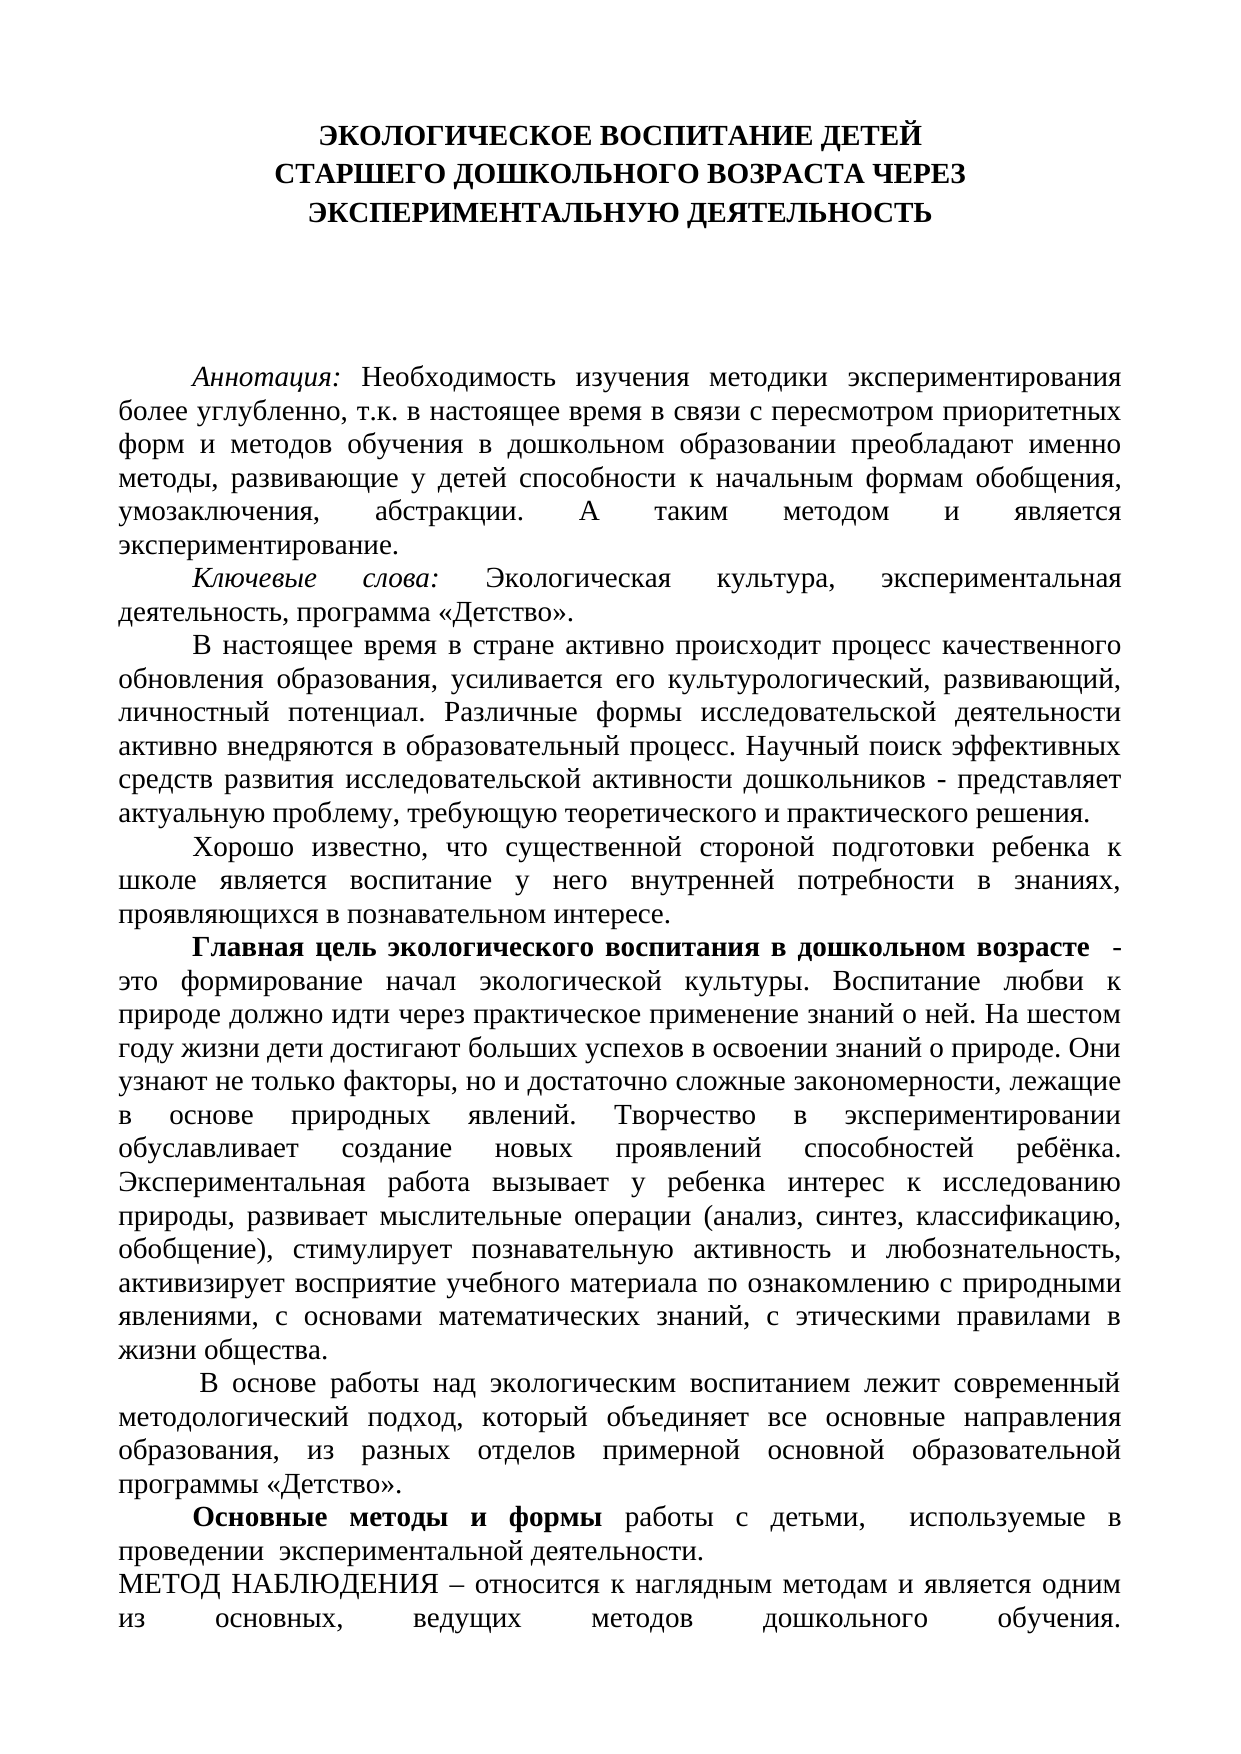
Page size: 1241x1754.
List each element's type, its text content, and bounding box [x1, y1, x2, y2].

text СТАРШЕГО ДОШКОЛЬНОГО ВОЗРАСТА ЧЕРЕЗ ЭКСПЕРИМЕНТАЛЬНУЮ ДЕЯТЕЛЬНОСТЬ [118, 157, 1122, 229]
text В основе работы над экологическим воспитанием лежит современный методологический подход, который объединяет все основные направления образования, из разных отделов примерной основной образовательной программы «Детство». [118, 1365, 1122, 1499]
text Хорошо известно, что существенной стороной подготовки ребенка к школе является воспитание у него внутренней потребности в знаниях, проявляющихся в познавательном интересе. [118, 829, 1122, 929]
text В настоящее время в стране активно происходит процесс качественного обновления образования, усиливается его культурологический, развивающий, личностный потенциал. Различные формы исследовательской деятельности активно внедряются в образовательный процесс. Научный поиск эффективных средств развития исследовательской активности дошкольников - представляет актуальную проблему, требующую теоретического и практического решения. [118, 627, 1122, 829]
text ЭКОЛОГИЧЕСКОЕ ВОСПИТАНИЕ ДЕТЕЙ [118, 118, 1122, 152]
text Главная цель экологического воспитания в дошкольном возрасте - это формирование начал экологической культуры. Воспитание любви к природе должно идти через практическое применение знаний о ней. На шестом году жизни дети достигают больших успехов в освоении знаний о природе. Они узнают не только факторы, но и достаточно сложные закономерности, лежащие в основе природных явлений. Творчество в экспериментировании обуславливает создание новых проявлений способностей ребёнка. Экспериментальная работа вызывает у ребенка интерес к исследованию природы, развивает мыслительные операции (анализ, синтез, классификацию, обобщение), стимулирует познавательную активность и любознательность, активизирует восприятие учебного материала по ознакомлению с природными явлениями, с основами математических знаний, с этическими правилами в жизни общества. [118, 929, 1122, 1365]
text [118, 1567, 1122, 1634]
text Ключевые слова: Экологическая культура, экспериментальная деятельность, программа «Детство». [118, 560, 1122, 627]
text Основные методы и формы работы с детьми, используемые в проведении экспериментальной деятельности. [118, 1499, 1122, 1567]
text Аннотация: Необходимость изучения методики экспериментирования более углубленно, т.к. в настоящее время в связи с пересмотром приоритетных форм и методов обучения в дошкольном образовании преобладают именно методы, развивающие у детей способности к начальным формам обобщения, умозаключения, абстракции. А таким методом и является экспериментирование. [118, 359, 1122, 560]
